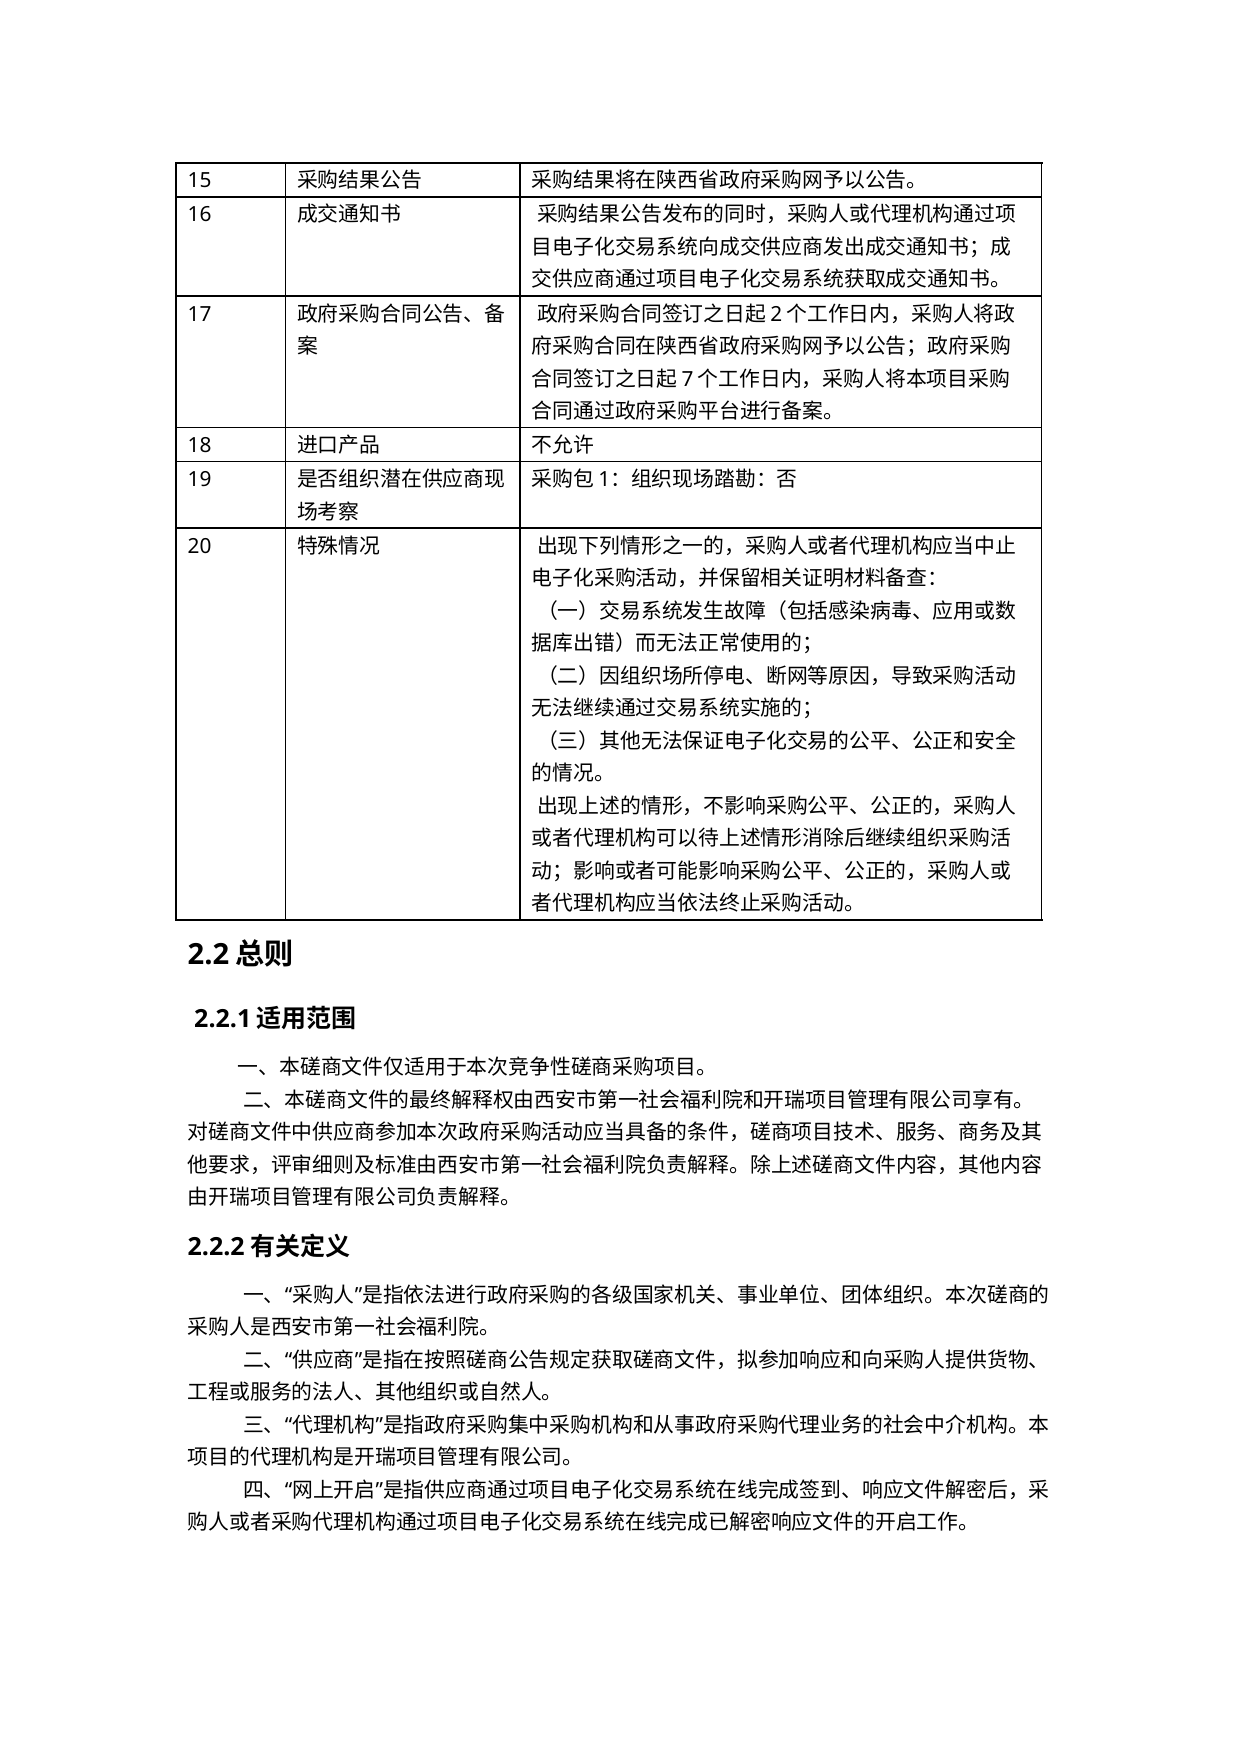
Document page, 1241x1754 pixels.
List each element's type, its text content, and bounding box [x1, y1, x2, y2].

table_cell 采购结果公告发布的同时，采购人或代理机构通过项目电子化交易系统向成交供应商发出成交通知书；成交供应商通过项目电子化交易系统获取成交通知书。 [521, 198, 1041, 295]
text 2.2总则 [187, 920, 1053, 985]
table_cell 18 [177, 428, 285, 461]
table_cell 采购包1：组织现场踏勘：否 [521, 462, 1041, 527]
table_cell 政府采购合同签订之日起2个工作日内，采购人将政府采购合同在陕西省政府采购网予以公告；政府采购合同签订之日起7个工作日内，采购人将本项目采购合同通过政府采购平台进行备案。 [521, 297, 1041, 427]
text 一、“采购人”是指依法进行政府采购的各级国家机关、事业单位、团体组织。本次磋商的采购人是西安市第一社会福利院。 [187, 1278, 1053, 1343]
table_cell 15 [177, 164, 285, 196]
table_cell 特殊情况 [286, 529, 519, 919]
table_cell 采购结果公告 [286, 164, 519, 196]
table_cell 政府采购合同公告、备案 [286, 297, 519, 427]
text 2.2.1适用范围 [187, 985, 1053, 1050]
table_cell 16 [177, 198, 285, 295]
table_cell 进口产品 [286, 428, 519, 461]
table_cell 出现下列情形之一的，采购人或者代理机构应当中止电子化采购活动，并保留相关证明材料备查： （一）交易系统发生故障（包括感染病毒、应用或数据库出错）而无法正常使用的； （二）因组织场所停电、断网等原因，导致采购活动无法继续通过交易系统实施的； （三）其他无法保证电子化交易的公平、公正和安全的情况。 出现上述的情形，不影响采购公平、公正的，采购人或者代理机构可以待上述情形消除后继续组织采购活动；影响或者可能影响采购公平、公正的，采购人或者代理机构应当依法终止采购活动。 [521, 529, 1041, 919]
text 三、“代理机构”是指政府采购集中采购机构和从事政府采购代理业务的社会中介机构。本项目的代理机构是开瑞项目管理有限公司。 [187, 1408, 1053, 1473]
table_cell 19 [177, 462, 285, 527]
text 四、“网上开启”是指供应商通过项目电子化交易系统在线完成签到、响应文件解密后，采购人或者采购代理机构通过项目电子化交易系统在线完成已解密响应文件的开启工作。 [187, 1473, 1053, 1538]
text 一、本磋商文件仅适用于本次竞争性磋商采购项目。 [187, 1050, 1053, 1083]
table_cell 成交通知书 [286, 198, 519, 295]
table_cell 采购结果将在陕西省政府采购网予以公告。 [521, 164, 1041, 196]
table_cell 20 [177, 529, 285, 919]
table_cell 不允许 [521, 428, 1041, 461]
text 二、本磋商文件的最终解释权由西安市第一社会福利院和开瑞项目管理有限公司享有。对磋商文件中供应商参加本次政府采购活动应当具备的条件，磋商项目技术、服务、商务及其他要求，评审细则及标准由西安市第一社会福利院负责解释。除上述磋商文件内容，其他内容由开瑞项目管理有限公司负责解释。 [187, 1083, 1053, 1213]
text 二、“供应商”是指在按照磋商公告规定获取磋商文件，拟参加响应和向采购人提供货物、工程或服务的法人、其他组织或自然人。 [187, 1343, 1053, 1408]
table_cell 17 [177, 297, 285, 427]
text 2.2.2有关定义 [187, 1213, 1053, 1278]
table_cell 是否组织潜在供应商现场考察 [286, 462, 519, 527]
